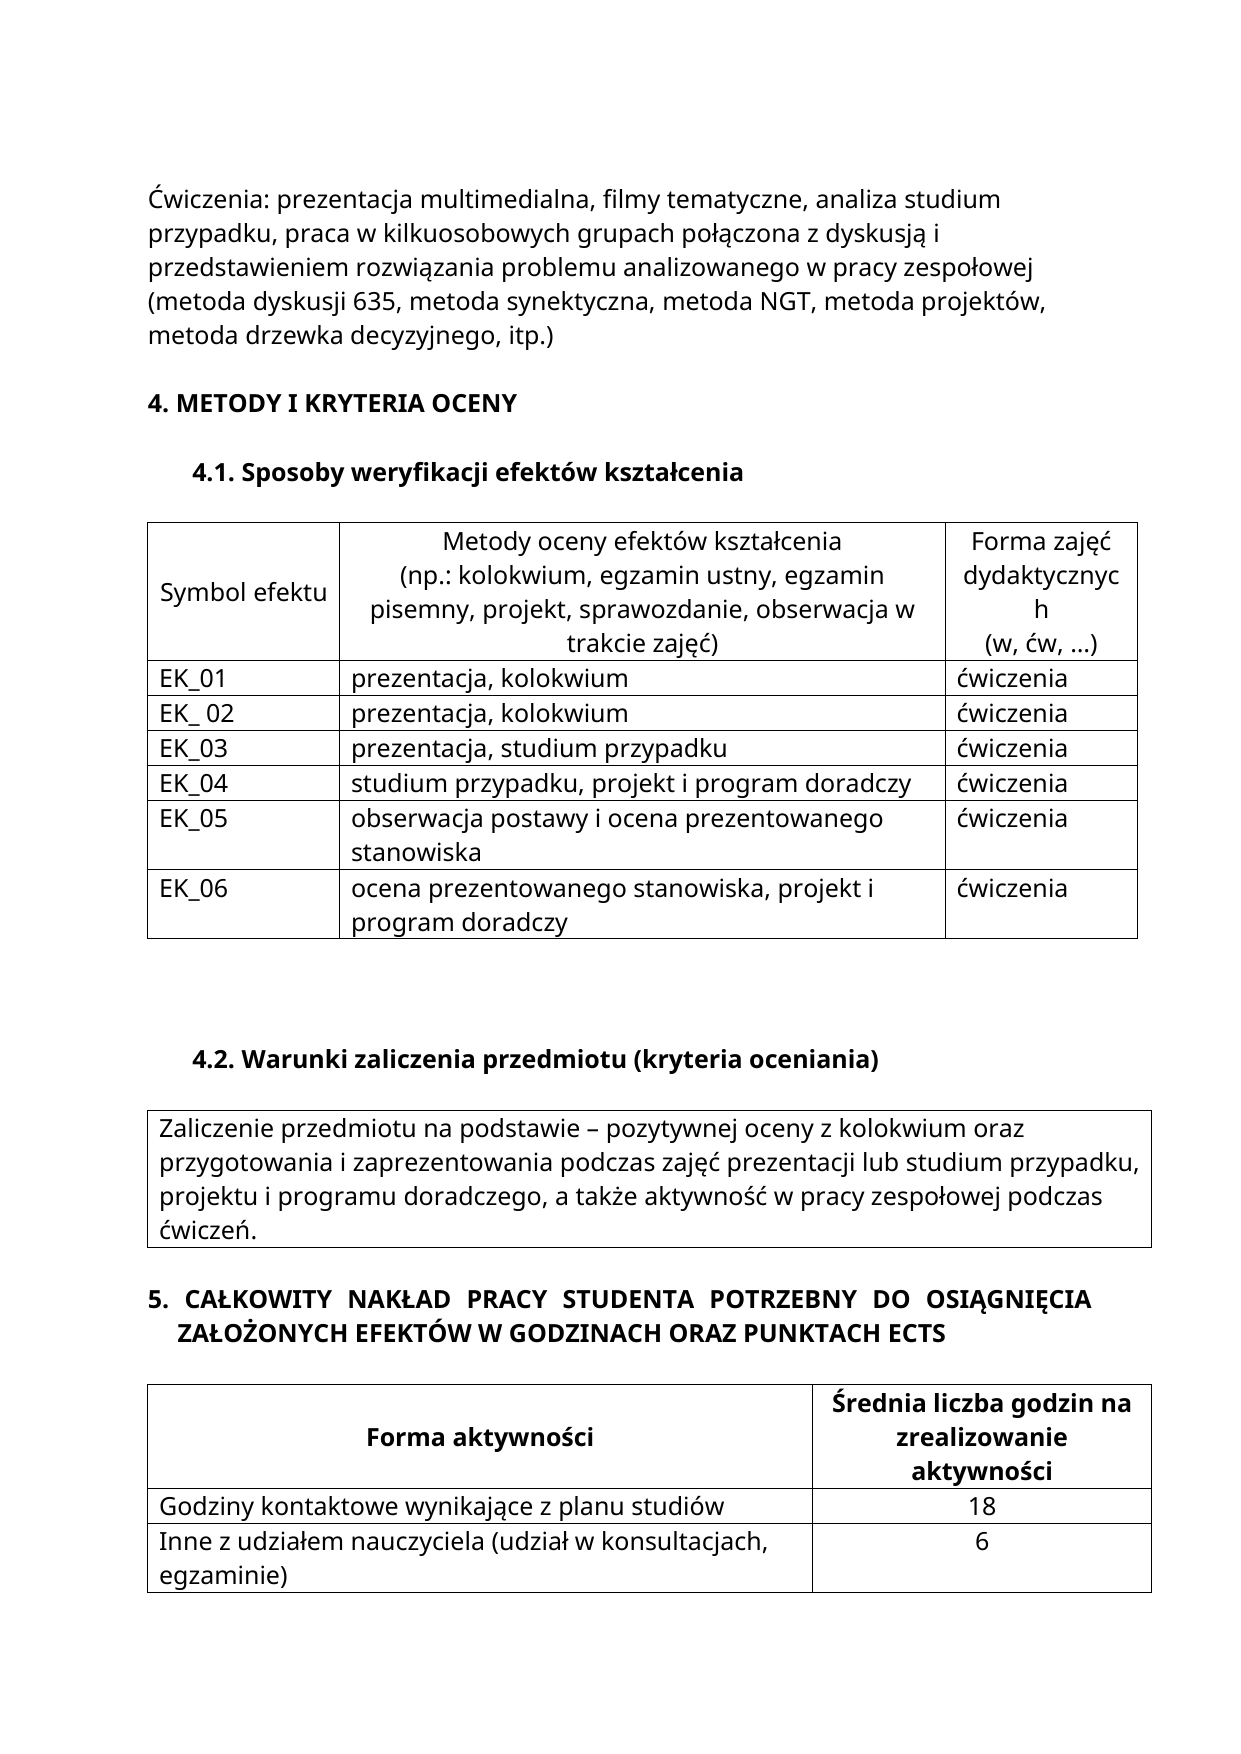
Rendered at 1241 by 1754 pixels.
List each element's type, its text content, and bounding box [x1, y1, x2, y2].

table_cell 18 [813, 1489, 1151, 1523]
table_header Zaliczenie przedmiotu na podstawie – pozytywnej oceny z kolokwium oraz przygotowania i zaprezentowania podczas zajęć prezentacji lub studium przypadku, projektu i programu doradczego, a także aktywność w pracy zespołowej podczas ćwiczeń. [148, 1111, 1151, 1247]
table_header Średnia liczba godzin na zrealizowanie aktywności [813, 1385, 1151, 1487]
table_cell EK_05 [148, 801, 339, 869]
table_cell ćwiczenia [946, 661, 1137, 695]
table_cell Godziny kontaktowe wynikające z planu studiów [148, 1489, 812, 1523]
table_cell EK_06 [148, 870, 339, 938]
table_header Forma aktywności [148, 1385, 812, 1487]
text 4.2. Warunki zaliczenia przedmiotu (kryteria oceniania) [192, 1042, 1093, 1076]
table_cell prezentacja, kolokwium [340, 661, 945, 695]
table_cell EK_04 [148, 766, 339, 800]
table_cell ćwiczenia [946, 766, 1137, 800]
table_header Forma zajęć dydaktycznych (w, ćw, …) [946, 523, 1137, 659]
table_cell ćwiczenia [946, 731, 1137, 765]
text 4.1. Sposoby weryfikacji efektów kształcenia [192, 454, 1093, 488]
text 4. METODY I KRYTERIA OCENY [148, 386, 1093, 420]
table_cell obserwacja postawy i ocena prezentowanego stanowiska [340, 801, 945, 869]
table_cell ocena prezentowanego stanowiska, projekt i program doradczy [340, 870, 945, 938]
table_cell ćwiczenia [946, 696, 1137, 730]
table_cell EK_ 02 [148, 696, 339, 730]
table_cell EK_01 [148, 661, 339, 695]
text 5. CAŁKOWITY NAKŁAD PRACY STUDENTA POTRZEBNY DO OSIĄGNIĘCIA ZAŁOŻONYCH EFEKTÓW W GODZINACH ORAZ PUNKTACH ECTS [148, 1282, 1093, 1350]
table_cell studium przypadku, projekt i program doradczy [340, 766, 945, 800]
table_header Metody oceny efektów kształcenia (np.: kolokwium, egzamin ustny, egzamin pisemny, projekt, sprawozdanie, obserwacja w trakcie zajęć) [340, 523, 945, 659]
table_cell ćwiczenia [946, 801, 1137, 869]
table_cell 6 [813, 1524, 1151, 1592]
table_cell prezentacja, studium przypadku [340, 731, 945, 765]
text Ćwiczenia: prezentacja multimedialna, filmy tematyczne, analiza studium przypadku, praca w kilkuosobowych grupach połączona z dyskusją i przedstawieniem rozwiązania problemu analizowanego w pracy zespołowej (metoda dyskusji 635, metoda synektyczna, metoda NGT, metoda projektów, metoda drzewka decyzyjnego, itp.) [148, 182, 1093, 352]
table_header Symbol efektu [148, 523, 339, 659]
table_cell prezentacja, kolokwium [340, 696, 945, 730]
table_cell ćwiczenia [946, 870, 1137, 938]
table_cell EK_03 [148, 731, 339, 765]
table_cell Inne z udziałem nauczyciela (udział w konsultacjach, egzaminie) [148, 1524, 812, 1592]
